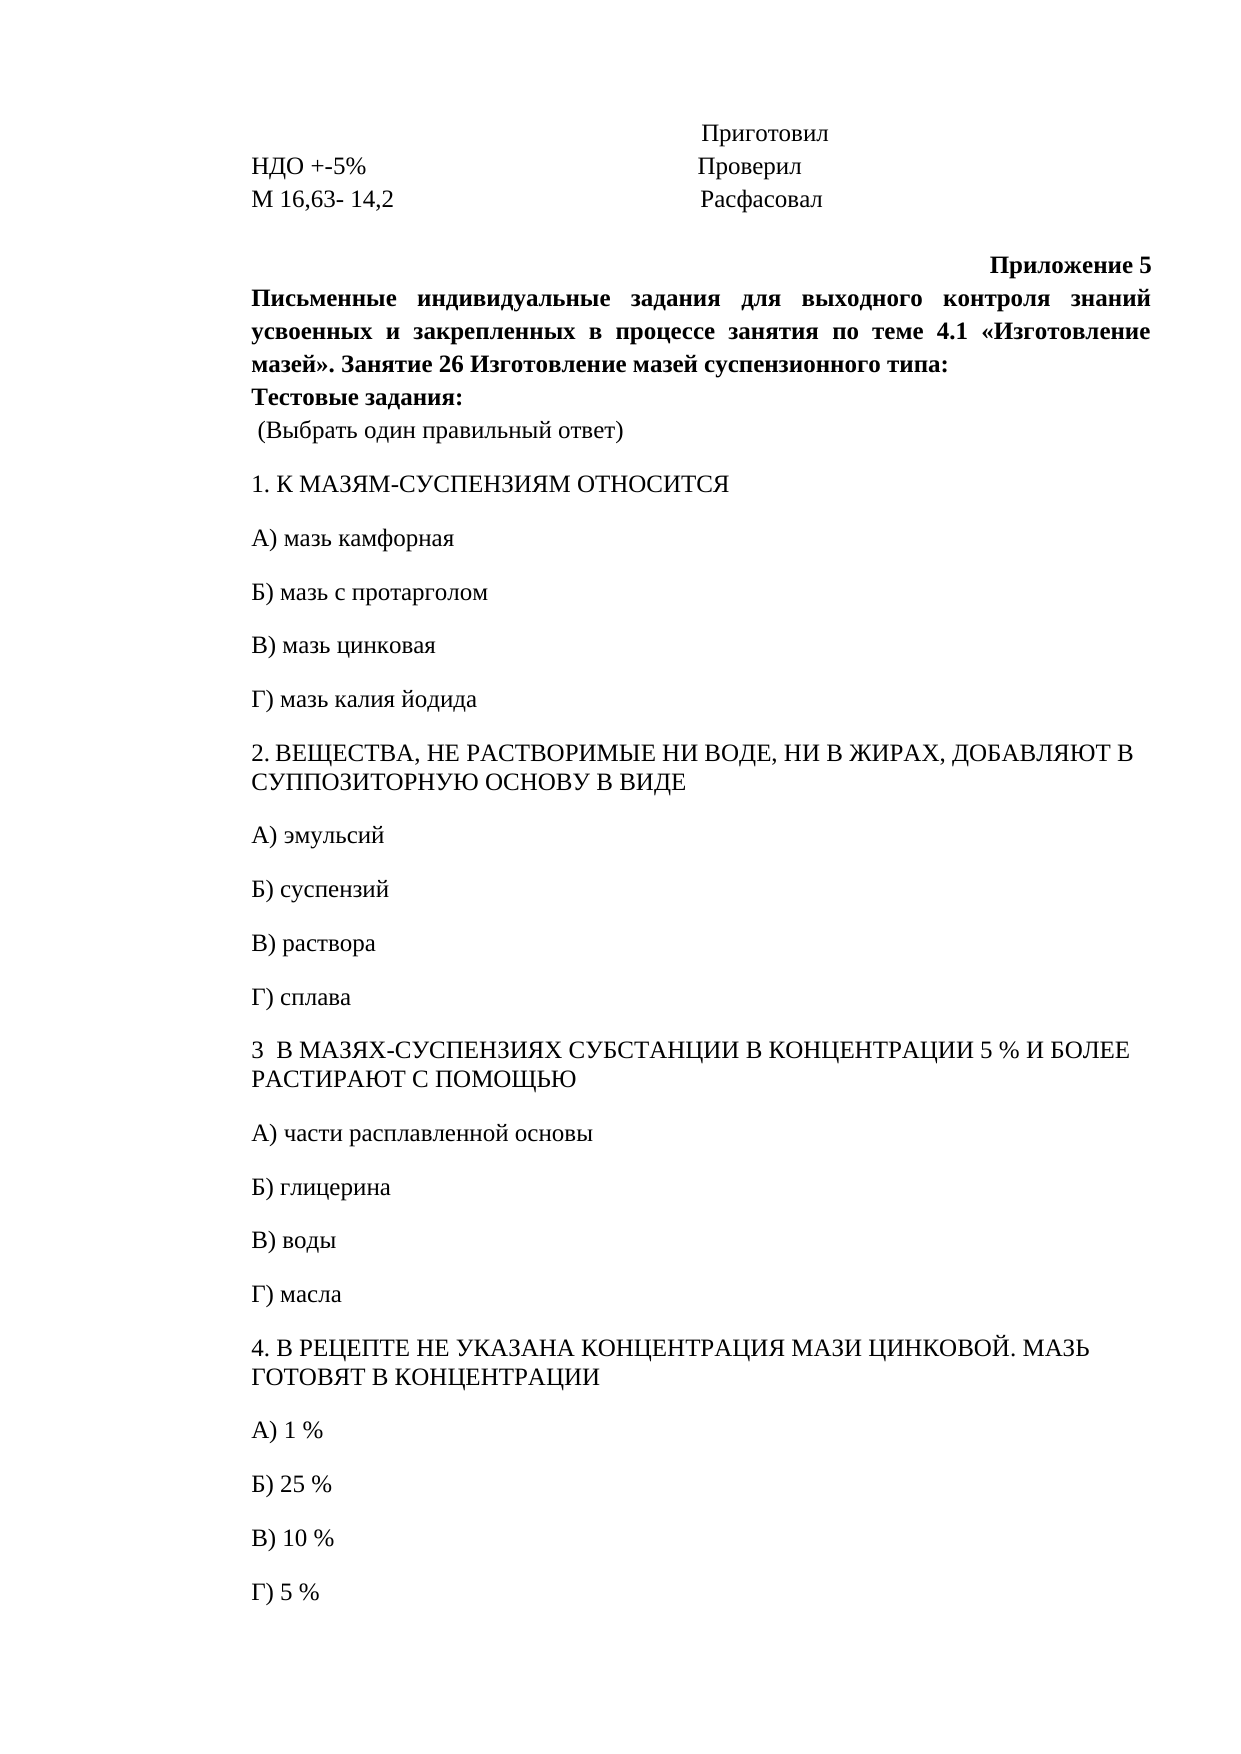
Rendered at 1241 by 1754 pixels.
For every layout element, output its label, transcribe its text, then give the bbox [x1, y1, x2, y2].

text Б) глицерина [251, 1172, 1175, 1200]
text Письменные индивидуальные задания для выходного контроля знаний усвоенных и закрепленных в процессе занятия по теме 4.1 «Изготовление мазей». Занятие 26 Изготовление мазей суспензионного типа: [251, 283, 1152, 378]
text Г) сплава [251, 982, 1175, 1010]
text Г) 5 % [251, 1577, 1175, 1605]
text В) воды [251, 1225, 1175, 1254]
text 3 В МАЗЯХ-СУСПЕНЗИЯХ СУБСТАНЦИИ В КОНЦЕНТРАЦИИ 5 % И БОЛЕЕ РАСТИРАЮТ С ПОМОЩЬЮ [251, 1035, 1175, 1093]
text А) эмульсий [251, 820, 1175, 849]
text Г) мазь калия йодида [251, 684, 1162, 713]
text Тестовые задания: [251, 382, 1152, 411]
text (Выбрать один правильный ответ) [251, 415, 1152, 444]
text М 16,63- 14,2 Расфасовал [251, 184, 1152, 213]
text Б) суспензий [251, 874, 1175, 903]
text Г) масла [251, 1279, 1175, 1308]
text 4. В РЕЦЕПТЕ НЕ УКАЗАНА КОНЦЕНТРАЦИЯ МАЗИ ЦИНКОВОЙ. МАЗЬ ГОТОВЯТ В КОНЦЕНТРАЦИИ [251, 1333, 1175, 1390]
text 1. К МАЗЯМ-СУСПЕНЗИЯМ ОТНОСИТСЯ [251, 469, 1152, 498]
text Приложение 5 [251, 250, 1152, 279]
text А) части расплавленной основы [251, 1118, 1175, 1147]
text Б) мазь с протарголом [251, 577, 1162, 605]
text А) 1 % [251, 1415, 1175, 1444]
text 2. ВЕЩЕСТВА, НЕ РАСТВОРИМЫЕ НИ ВОДЕ, НИ В ЖИРАХ, ДОБАВЛЯЮТ В СУППОЗИТОРНУЮ ОСНОВУ В ВИДЕ [251, 738, 1175, 795]
text А) мазь камфорная [251, 523, 1152, 552]
text Б) 25 % [251, 1469, 1175, 1498]
text В) мазь цинковая [251, 630, 1162, 659]
text НДО +-5% Проверил [251, 151, 1152, 180]
text Приготовил [251, 118, 1152, 147]
text В) раствора [251, 928, 1175, 957]
text В) 10 % [251, 1523, 1175, 1552]
